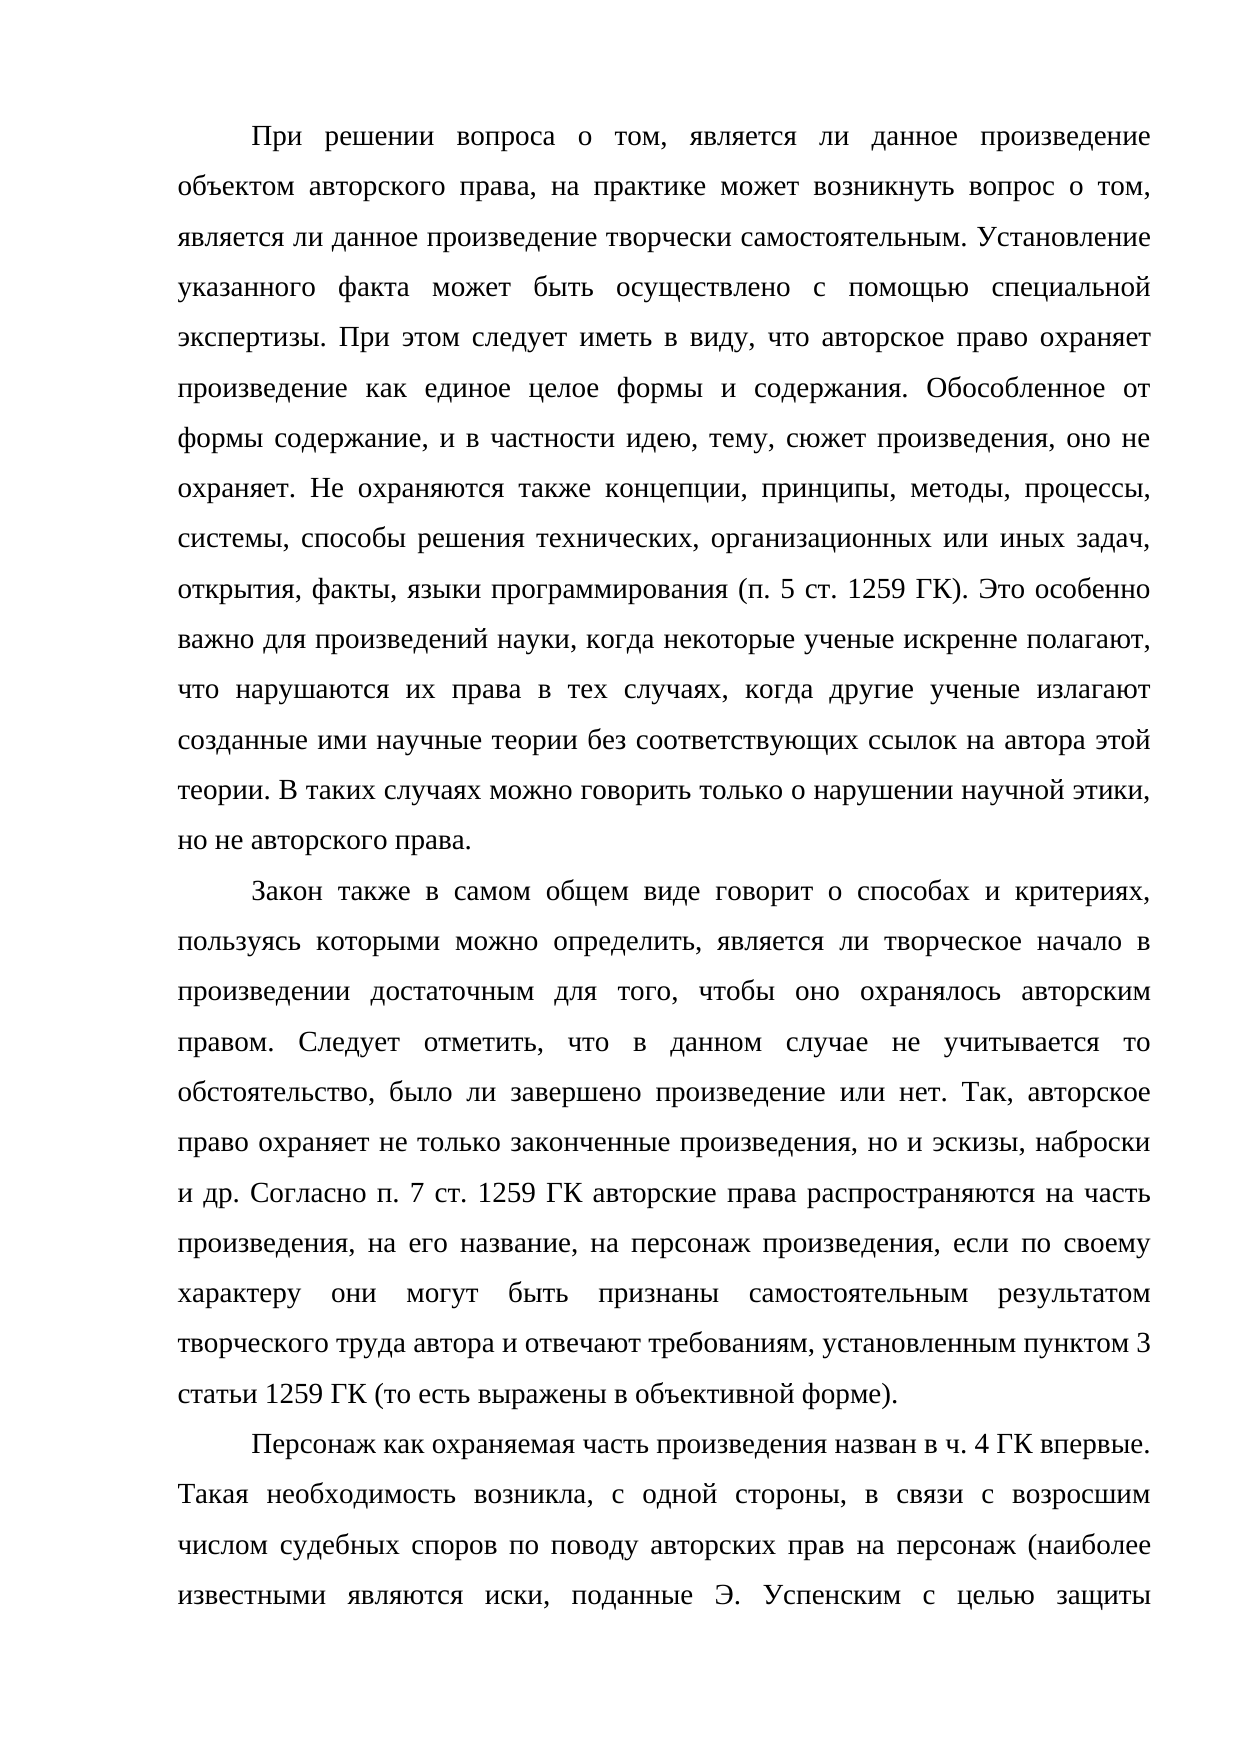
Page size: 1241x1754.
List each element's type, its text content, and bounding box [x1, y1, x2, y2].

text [177, 1426, 1152, 1611]
text Закон также в самом общем виде говорит о способах и критериях, пользуясь которыми можно определить, является ли творческое начало в произведении достаточным для того, чтобы оно охранялось авторским правом. Следует отметить, что в данном случае не учитывается то обстоятельство, было ли завершено произведение или нет. Так, авторское право охраняет не только законченные произведения, но и эскизы, наброски и др. Согласно п. 7 ст. 1259 ГК авторские права распространяются на часть произведения, на его название, на персонаж произведения, если по своему характеру они могут быть признаны самостоятельным результатом творческого труда автора и отвечают требованиям, установленным пунктом 3 статьи 1259 ГК (то есть выражены в объективной форме). [177, 873, 1152, 1409]
text При решении вопроса о том, является ли данное произведение объектом авторского права, на практике может возникнуть вопрос о том, является ли данное произведение творчески самостоятельным. Установление указанного факта может быть осуществлено с помощью специальной экспертизы. При этом следует иметь в виду, что авторское право охраняет произведение как единое целое формы и содержания. Обособленное от формы содержание, и в частности идею, тему, сюжет произведения, оно не охраняет. Не охраняются также концепции, принципы, методы, процессы, системы, способы решения технических, организационных или иных задач, открытия, факты, языки программирования (п. 5 ст. 1259 ГК). Это особенно важно для произведений науки, когда некоторые ученые искренне полагают, что нарушаются их права в тех случаях, когда другие ученые излагают созданные ими научные теории без соответствующих ссылок на автора этой теории. В таких случаях можно говорить только о нарушении научной этики, но не авторского права. [177, 118, 1152, 856]
